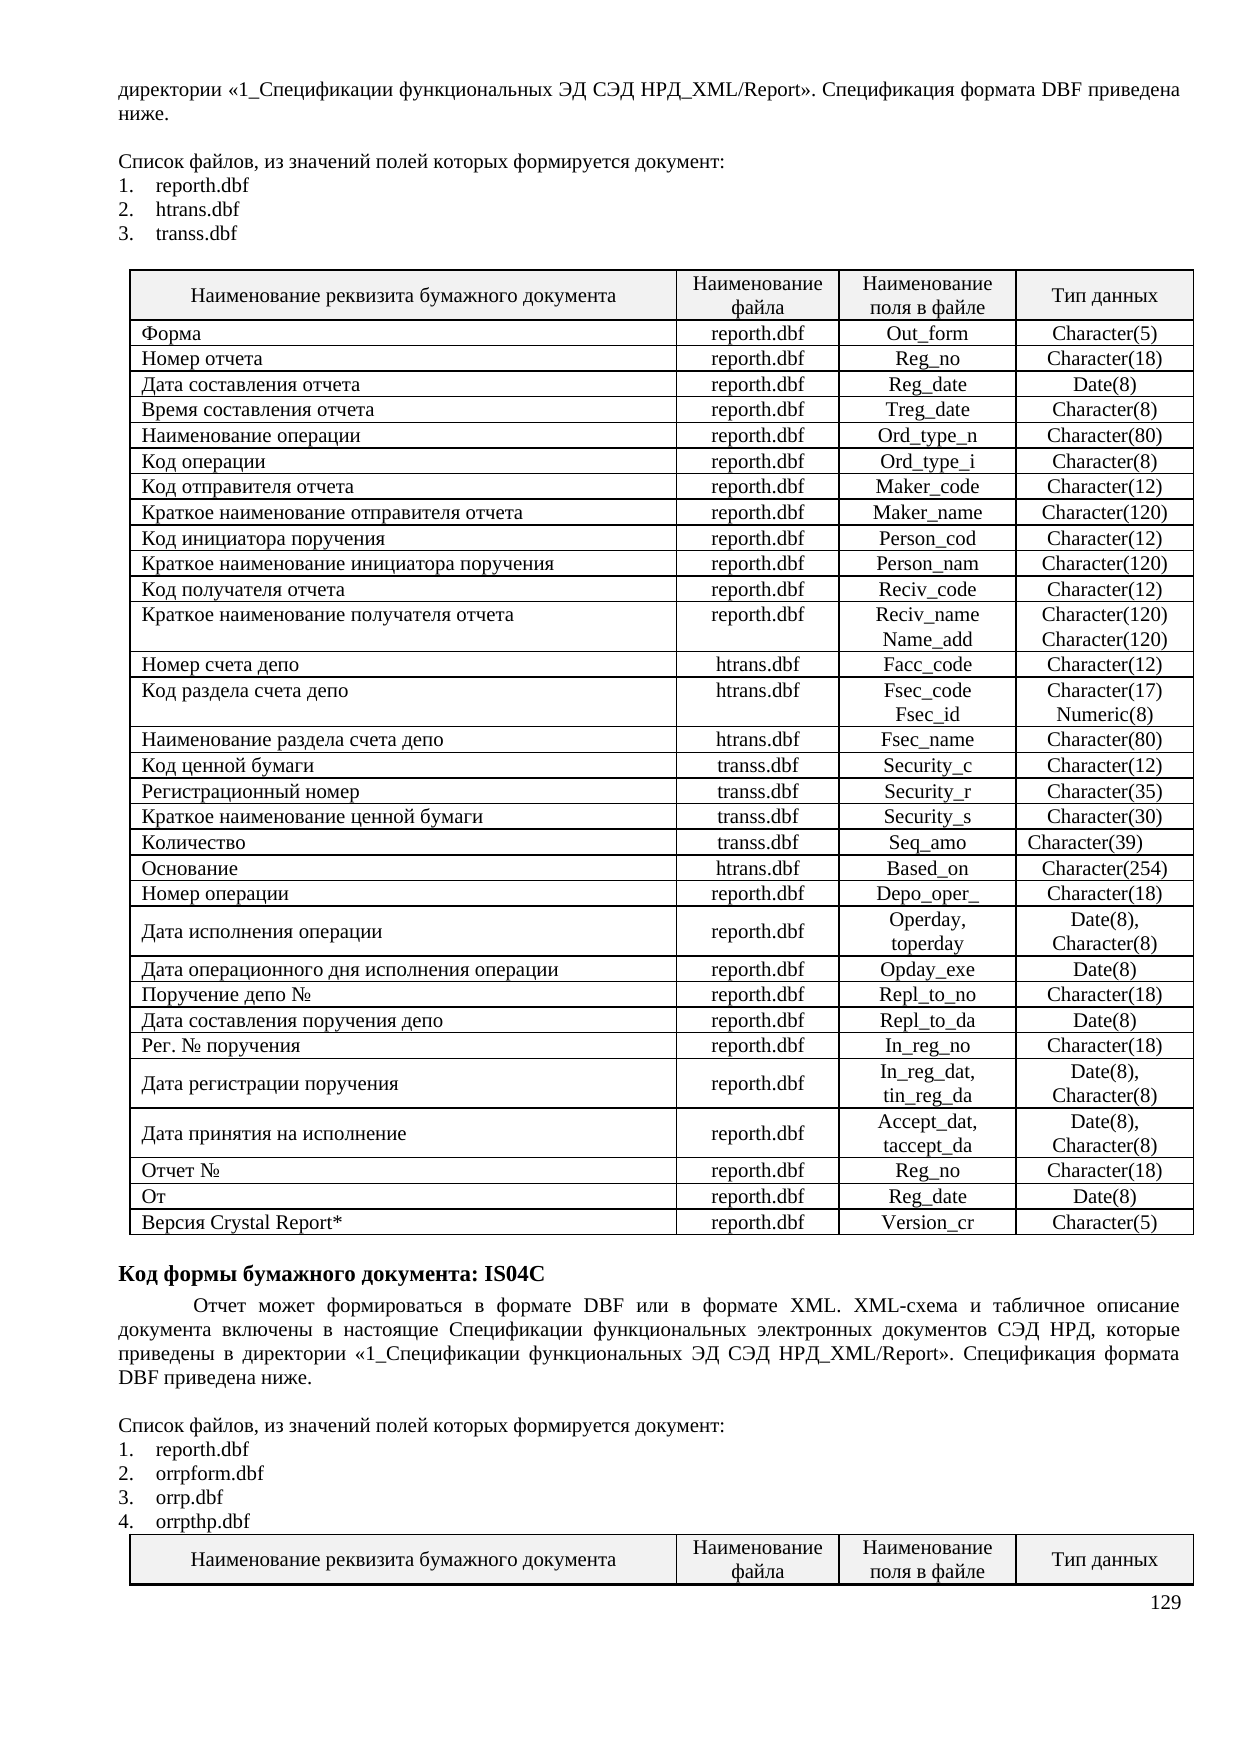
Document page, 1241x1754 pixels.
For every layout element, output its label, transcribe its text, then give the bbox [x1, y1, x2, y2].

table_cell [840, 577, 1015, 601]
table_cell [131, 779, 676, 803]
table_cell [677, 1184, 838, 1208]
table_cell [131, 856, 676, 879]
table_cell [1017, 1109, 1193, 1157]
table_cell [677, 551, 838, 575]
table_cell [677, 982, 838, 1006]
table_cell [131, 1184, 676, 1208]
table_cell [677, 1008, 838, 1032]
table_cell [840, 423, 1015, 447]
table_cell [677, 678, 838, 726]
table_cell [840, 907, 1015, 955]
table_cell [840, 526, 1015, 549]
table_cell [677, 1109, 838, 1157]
text Список файлов, из значений полей которых формируется документ: [118, 149, 1181, 173]
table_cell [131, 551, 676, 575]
subtitle Код формы бумажного документа: IS04C [118, 1260, 1181, 1287]
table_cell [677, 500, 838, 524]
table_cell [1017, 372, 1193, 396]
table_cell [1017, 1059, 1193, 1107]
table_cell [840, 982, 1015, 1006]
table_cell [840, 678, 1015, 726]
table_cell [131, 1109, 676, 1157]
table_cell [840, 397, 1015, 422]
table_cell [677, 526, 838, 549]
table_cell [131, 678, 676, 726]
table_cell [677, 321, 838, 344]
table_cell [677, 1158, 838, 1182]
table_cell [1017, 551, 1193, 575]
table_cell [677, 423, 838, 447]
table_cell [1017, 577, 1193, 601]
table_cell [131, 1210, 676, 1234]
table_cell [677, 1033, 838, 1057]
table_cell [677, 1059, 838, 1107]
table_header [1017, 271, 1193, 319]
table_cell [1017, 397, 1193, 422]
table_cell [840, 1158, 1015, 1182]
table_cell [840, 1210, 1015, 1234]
list orrp.dbf [118, 1485, 1181, 1509]
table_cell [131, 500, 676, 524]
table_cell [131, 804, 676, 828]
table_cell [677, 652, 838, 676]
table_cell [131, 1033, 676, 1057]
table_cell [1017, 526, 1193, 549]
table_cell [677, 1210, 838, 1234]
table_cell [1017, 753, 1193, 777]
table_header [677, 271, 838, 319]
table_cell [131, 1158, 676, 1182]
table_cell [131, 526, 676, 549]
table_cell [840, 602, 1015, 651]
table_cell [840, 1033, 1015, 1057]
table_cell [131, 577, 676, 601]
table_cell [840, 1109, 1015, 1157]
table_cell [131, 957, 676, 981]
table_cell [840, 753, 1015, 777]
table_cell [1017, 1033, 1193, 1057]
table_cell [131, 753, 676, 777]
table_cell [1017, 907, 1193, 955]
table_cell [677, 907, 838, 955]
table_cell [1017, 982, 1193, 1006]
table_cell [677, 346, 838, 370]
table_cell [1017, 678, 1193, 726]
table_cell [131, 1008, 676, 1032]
list reporth.dbf [118, 173, 1181, 197]
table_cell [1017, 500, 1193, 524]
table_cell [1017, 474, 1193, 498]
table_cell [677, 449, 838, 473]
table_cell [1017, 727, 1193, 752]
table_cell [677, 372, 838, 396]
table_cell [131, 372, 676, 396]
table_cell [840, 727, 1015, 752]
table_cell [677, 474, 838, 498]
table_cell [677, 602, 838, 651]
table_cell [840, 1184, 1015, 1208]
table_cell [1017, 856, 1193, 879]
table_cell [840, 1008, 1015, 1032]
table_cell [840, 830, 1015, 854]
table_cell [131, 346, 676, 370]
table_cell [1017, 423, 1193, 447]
list htrans.dbf [118, 197, 1181, 221]
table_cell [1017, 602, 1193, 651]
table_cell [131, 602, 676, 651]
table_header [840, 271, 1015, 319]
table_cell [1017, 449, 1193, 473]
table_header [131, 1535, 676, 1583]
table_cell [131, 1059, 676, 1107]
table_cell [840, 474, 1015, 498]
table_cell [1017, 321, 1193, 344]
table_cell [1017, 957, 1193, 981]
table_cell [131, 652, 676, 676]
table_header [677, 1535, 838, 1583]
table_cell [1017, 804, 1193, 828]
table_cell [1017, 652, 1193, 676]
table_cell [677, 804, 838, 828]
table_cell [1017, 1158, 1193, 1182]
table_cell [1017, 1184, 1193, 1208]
text Список файлов, из значений полей которых формируется документ: [118, 1413, 1181, 1437]
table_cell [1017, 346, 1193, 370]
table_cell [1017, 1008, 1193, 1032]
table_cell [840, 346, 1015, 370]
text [118, 77, 1181, 125]
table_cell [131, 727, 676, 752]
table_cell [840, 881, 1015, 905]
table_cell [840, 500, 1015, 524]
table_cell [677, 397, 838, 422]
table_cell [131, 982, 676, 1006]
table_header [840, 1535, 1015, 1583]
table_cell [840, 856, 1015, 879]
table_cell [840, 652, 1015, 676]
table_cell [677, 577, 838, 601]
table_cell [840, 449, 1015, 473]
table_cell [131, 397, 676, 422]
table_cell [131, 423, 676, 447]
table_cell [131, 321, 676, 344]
list orrpthp.dbf [118, 1509, 1181, 1533]
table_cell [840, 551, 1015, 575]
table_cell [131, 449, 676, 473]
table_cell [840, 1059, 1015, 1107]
list transs.dbf [118, 221, 1181, 245]
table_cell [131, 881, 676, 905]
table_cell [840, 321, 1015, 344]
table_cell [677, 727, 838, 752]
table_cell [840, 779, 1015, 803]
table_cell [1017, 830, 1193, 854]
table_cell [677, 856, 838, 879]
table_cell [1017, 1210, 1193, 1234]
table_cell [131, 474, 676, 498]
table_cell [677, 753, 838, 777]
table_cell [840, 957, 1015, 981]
list reporth.dbf [118, 1437, 1181, 1461]
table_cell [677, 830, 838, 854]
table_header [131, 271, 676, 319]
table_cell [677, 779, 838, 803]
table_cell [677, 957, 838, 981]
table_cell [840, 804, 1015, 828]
list orrpform.dbf [118, 1461, 1181, 1485]
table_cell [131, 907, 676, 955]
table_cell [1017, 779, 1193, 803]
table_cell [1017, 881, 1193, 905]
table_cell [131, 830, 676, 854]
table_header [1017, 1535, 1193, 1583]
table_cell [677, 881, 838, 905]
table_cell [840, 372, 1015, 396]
